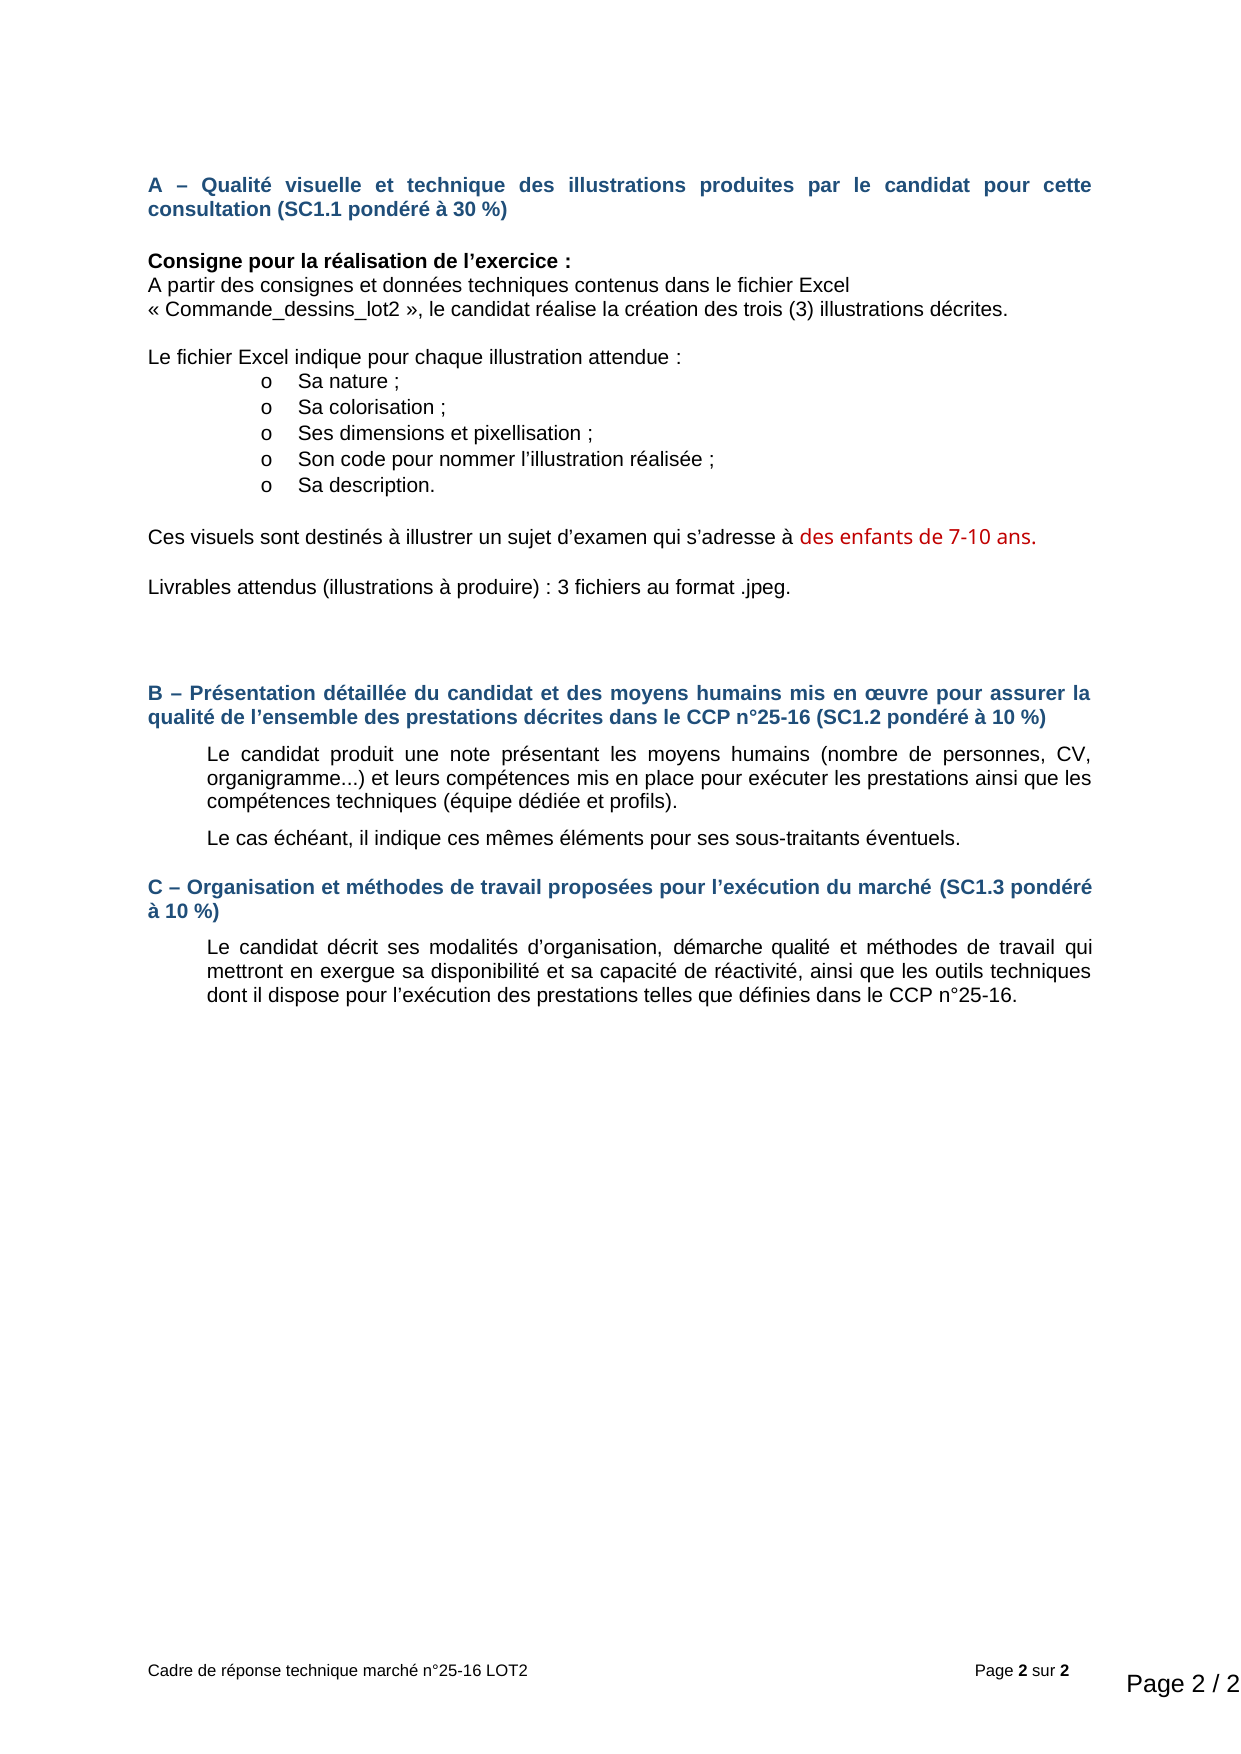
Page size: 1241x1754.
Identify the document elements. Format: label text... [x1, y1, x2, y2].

text Le fichier Excel indique pour chaque illustration attendue : [148, 345, 1093, 369]
list Sa description. [260, 472, 1093, 498]
text Consigne pour la réalisation de l’exercice : [148, 249, 1093, 273]
text Ces visuels sont destinés à illustrer un sujet d’examen qui s’adresse à des enfants de 7-10 ans. [148, 522, 1093, 551]
text Le candidat produit une note présentant les moyens humains (nombre de personnes, CV, organigramme...) et leurs compétences mis en place pour exécuter les prestations ainsi que les compétences techniques (équipe dédiée et profils). [207, 741, 1093, 813]
list Sa nature ; [260, 369, 1093, 395]
subtitle A – Qualité visuelle et technique des illustrations produites par le candidat pour cette consultation (SC1.1 pondéré à 30 %) [148, 173, 1093, 221]
text A partir des consignes et données techniques contenus dans le fichier Excel « Commande_dessins_lot2 », le candidat réalise la création des trois (3) illustrations décrites. [148, 273, 1093, 321]
list Ses dimensions et pixellisation ; [260, 421, 1093, 447]
subtitle C – Organisation et méthodes de travail proposées pour l’exécution du marché (SC1.3 pondéré à 10 %) [148, 875, 1093, 923]
list Sa colorisation ; [260, 395, 1093, 421]
text Le cas échéant, il indique ces mêmes éléments pour ses sous-traitants éventuels. [207, 826, 1093, 850]
list Son code pour nommer l’illustration réalisée ; [260, 447, 1093, 472]
text Le candidat décrit ses modalités d’organisation, démarche qualité et méthodes de travail qui mettront en exergue sa disponibilité et sa capacité de réactivité, ainsi que les outils techniques dont il dispose pour l’exécution des prestations telles que définies dans le CCP n°25-16. [207, 935, 1093, 1007]
text Livrables attendus (illustrations à produire) : 3 fichiers au format .jpeg. [148, 574, 1093, 598]
subtitle B – Présentation détaillée du candidat et des moyens humains mis en œuvre pour assurer la qualité de l’ensemble des prestations décrites dans le CCP n°25-16 (SC1.2 pondéré à 10 %) [148, 681, 1093, 729]
